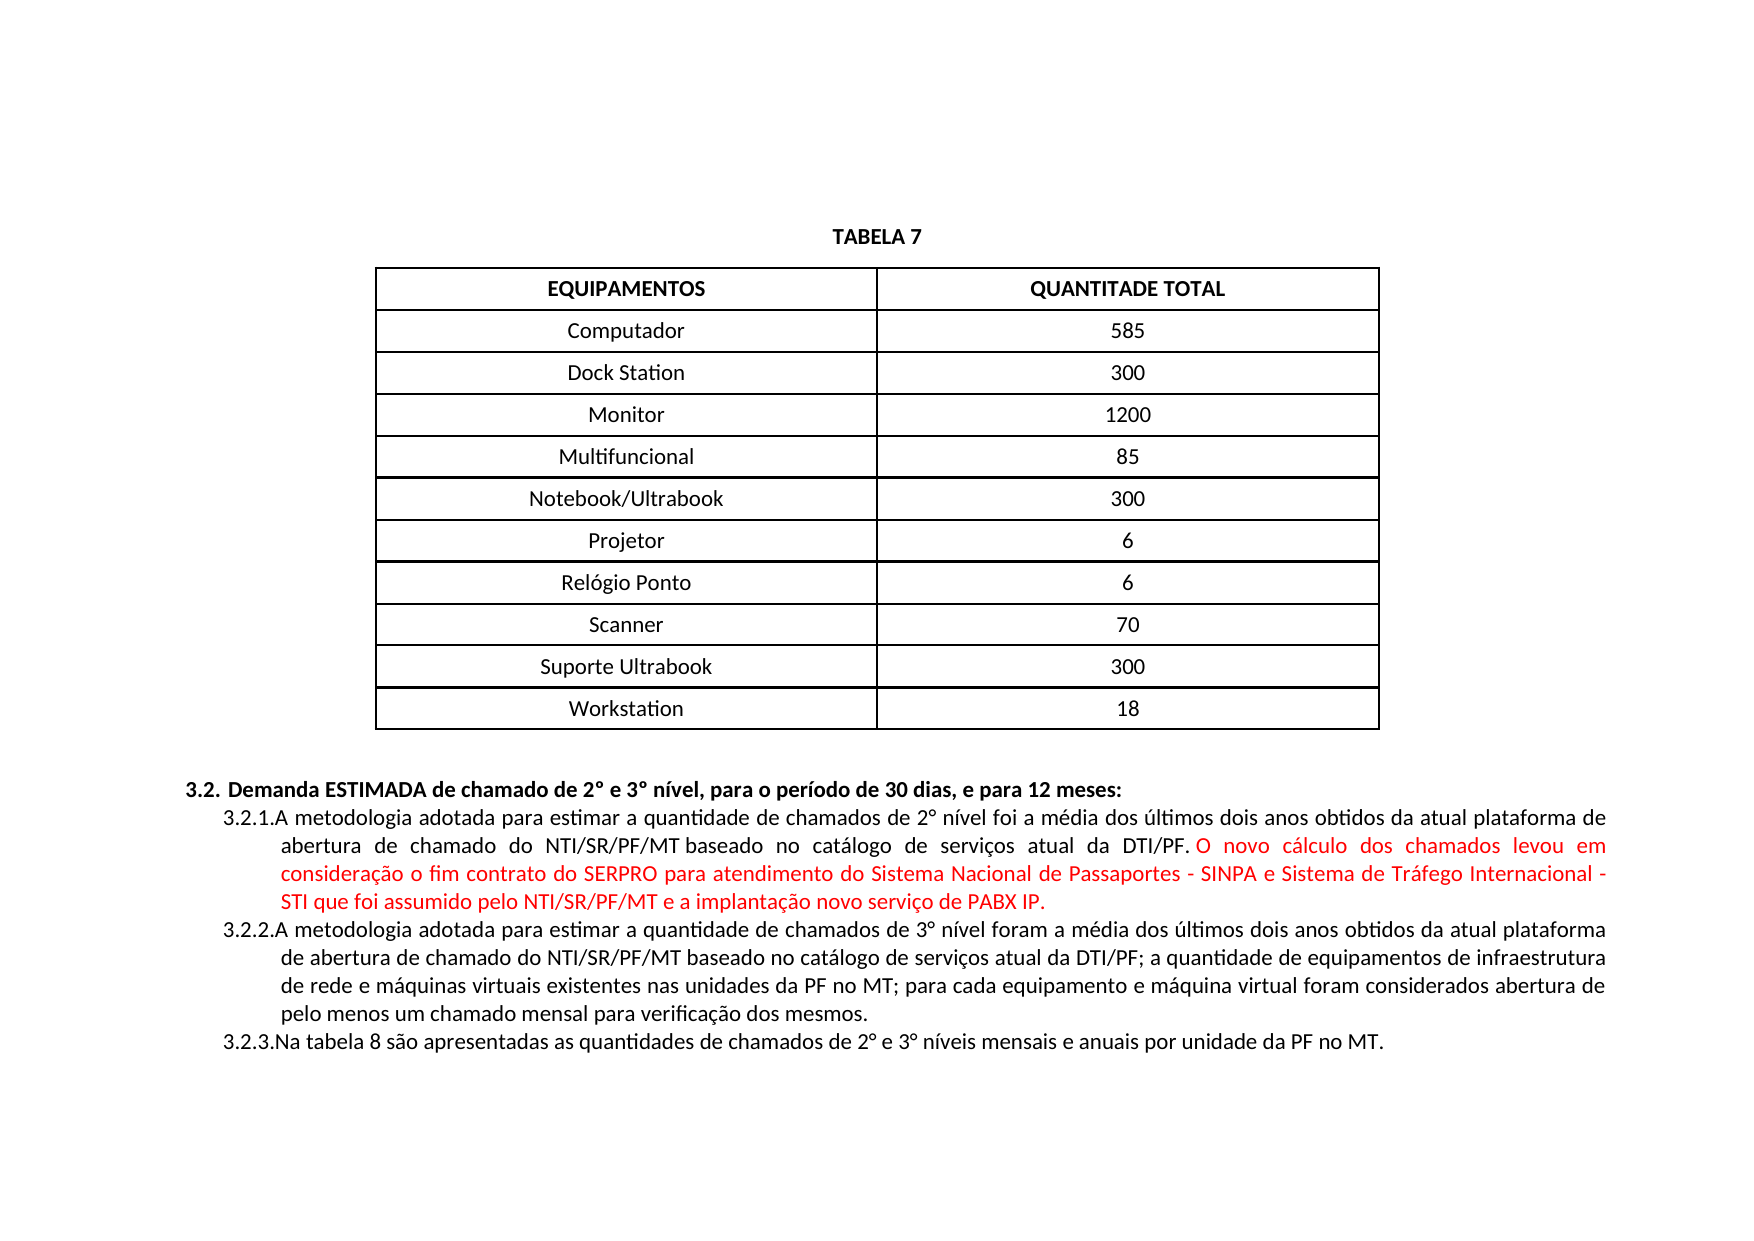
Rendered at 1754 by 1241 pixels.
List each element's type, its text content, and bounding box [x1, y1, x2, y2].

table_cell 1200 [878, 395, 1378, 434]
text 3.2. Demanda ESTIMADA de chamado de 2º e 3º nível, para o período de 30 dias, e para 12 meses: [185, 775, 1606, 803]
table_cell Computador [377, 311, 876, 351]
table_cell 6 [878, 563, 1378, 602]
text 3.2.1.A metodologia adotada para estimar a quantidade de chamados de 2° nível foi a média dos últimos dois anos obtidos da atual plataforma de abertura de chamado do NTI/SR/PF/MT baseado no catálogo de serviços atual da DTI/PF. O novo cálculo dos chamados levou em consideração o fim contrato do SERPRO para atendimento do Sistema Nacional de Passaportes - SINPA e Sistema de Tráfego Internacional - STI que foi assumido pelo NTI/SR/PF/MT e a implantação novo serviço de PABX IP. [223, 803, 1606, 915]
table_cell 18 [878, 689, 1378, 728]
table_cell Dock Station [377, 353, 876, 392]
table_header EQUIPAMENTOS [377, 269, 876, 308]
table_cell Monitor [377, 395, 876, 434]
table_cell Projetor [377, 521, 876, 560]
table_cell Relógio Ponto [377, 563, 876, 602]
table_cell 300 [878, 353, 1378, 392]
text TABELA 7 [148, 222, 1606, 250]
table_cell 300 [878, 479, 1378, 518]
table_cell Notebook/Ultrabook [377, 479, 876, 518]
table_cell Multifuncional [377, 437, 876, 476]
text 3.2.3.Na tabela 8 são apresentadas as quantidades de chamados de 2° e 3° níveis mensais e anuais por unidade da PF no MT. [223, 1027, 1606, 1055]
table_cell Scanner [377, 605, 876, 644]
table_cell 300 [878, 646, 1378, 686]
text 3.2.2.A metodologia adotada para estimar a quantidade de chamados de 3° nível foram a média dos últimos dois anos obtidos da atual plataforma de abertura de chamado do NTI/SR/PF/MT baseado no catálogo de serviços atual da DTI/PF; a quantidade de equipamentos de infraestrutura de rede e máquinas virtuais existentes nas unidades da PF no MT; para cada equipamento e máquina virtual foram considerados abertura de pelo menos um chamado mensal para verificação dos mesmos. [223, 915, 1606, 1027]
table_cell 85 [878, 437, 1378, 476]
table_header QUANTITADE TOTAL [878, 269, 1378, 308]
table_cell 6 [878, 521, 1378, 560]
table_cell Workstation [377, 689, 876, 728]
table_cell Suporte Ultrabook [377, 646, 876, 686]
table_cell 70 [878, 605, 1378, 644]
table_cell 585 [878, 311, 1378, 351]
